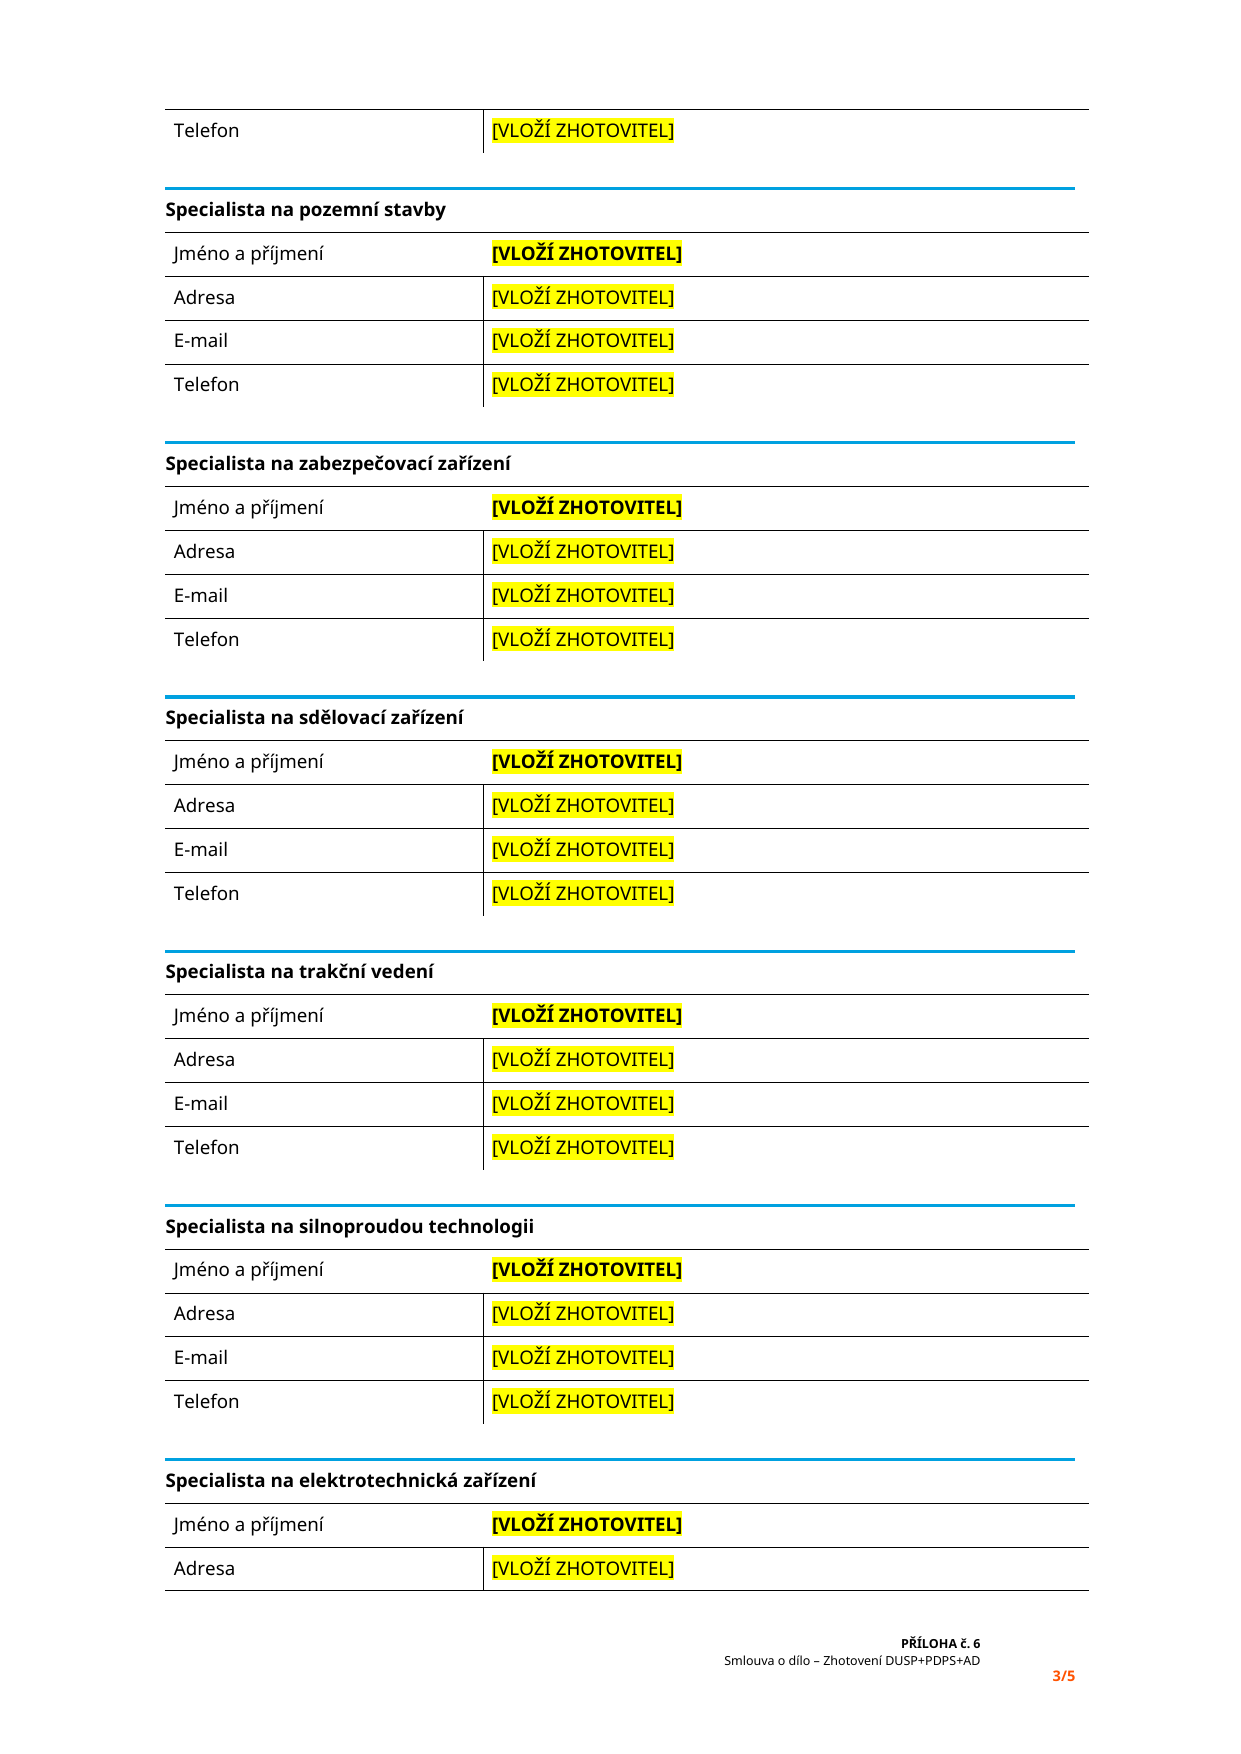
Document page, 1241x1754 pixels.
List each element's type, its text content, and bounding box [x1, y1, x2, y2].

text Specialista na sdělovací zařízení [165, 699, 1075, 730]
table_cell Telefon [165, 619, 483, 661]
table_cell [VLOŽÍ ZHOTOVITEL] [484, 1337, 1089, 1380]
table_cell [VLOŽÍ ZHOTOVITEL] [484, 531, 1089, 574]
table_cell [VLOŽÍ ZHOTOVITEL] [484, 619, 1089, 661]
table_cell Adresa [165, 785, 483, 828]
table_cell [VLOŽÍ ZHOTOVITEL] [484, 1127, 1089, 1170]
table_cell Telefon [165, 1381, 483, 1424]
table_cell [VLOŽÍ ZHOTOVITEL] [484, 321, 1089, 363]
table_cell Adresa [165, 1548, 483, 1590]
table_header Jméno a příjmení [165, 487, 484, 530]
text Specialista na pozemní stavby [165, 190, 1075, 222]
table_cell [VLOŽÍ ZHOTOVITEL] [484, 829, 1089, 872]
table_cell Telefon [165, 1127, 483, 1170]
table_cell Adresa [165, 277, 483, 319]
table_cell [VLOŽÍ ZHOTOVITEL] [484, 365, 1089, 407]
table_cell E-mail [165, 1083, 483, 1126]
table_cell [VLOŽÍ ZHOTOVITEL] [484, 785, 1089, 828]
table_cell Adresa [165, 1294, 483, 1336]
table_header Jméno a příjmení [165, 233, 484, 276]
table_header Jméno a příjmení [165, 1250, 484, 1292]
table_cell Telefon [165, 365, 483, 407]
table_cell E-mail [165, 829, 483, 872]
table_header [VLOŽÍ ZHOTOVITEL] [484, 487, 1089, 530]
table_cell Adresa [165, 531, 483, 574]
table_cell [VLOŽÍ ZHOTOVITEL] [484, 873, 1089, 916]
table_cell Telefon [165, 873, 483, 916]
table_cell E-mail [165, 1337, 483, 1380]
table_cell [VLOŽÍ ZHOTOVITEL] [484, 277, 1089, 319]
table_cell [VLOŽÍ ZHOTOVITEL] [484, 1381, 1089, 1424]
table_header Jméno a příjmení [165, 1504, 484, 1547]
text Specialista na elektrotechnická zařízení [165, 1461, 1075, 1493]
table_cell Telefon [165, 110, 483, 153]
text Specialista na silnoproudou technologii [165, 1207, 1075, 1238]
table_cell E-mail [165, 575, 483, 618]
table_header [VLOŽÍ ZHOTOVITEL] [484, 1250, 1089, 1292]
table_header [VLOŽÍ ZHOTOVITEL] [484, 1504, 1089, 1547]
table_header [VLOŽÍ ZHOTOVITEL] [484, 995, 1089, 1038]
text Specialista na trakční vedení [165, 953, 1075, 984]
table_header Jméno a příjmení [165, 741, 484, 784]
table_cell [VLOŽÍ ZHOTOVITEL] [484, 110, 1089, 153]
table_cell [VLOŽÍ ZHOTOVITEL] [484, 575, 1089, 618]
table_header [VLOŽÍ ZHOTOVITEL] [484, 233, 1089, 276]
table_cell E-mail [165, 321, 483, 363]
table_cell [VLOŽÍ ZHOTOVITEL] [484, 1294, 1089, 1336]
text Specialista na zabezpečovací zařízení [165, 444, 1075, 476]
table_header Jméno a příjmení [165, 995, 484, 1038]
table_header [VLOŽÍ ZHOTOVITEL] [484, 741, 1089, 784]
table_cell [VLOŽÍ ZHOTOVITEL] [484, 1039, 1089, 1082]
table_cell Adresa [165, 1039, 483, 1082]
table_cell [VLOŽÍ ZHOTOVITEL] [484, 1083, 1089, 1126]
table_cell [VLOŽÍ ZHOTOVITEL] [484, 1548, 1089, 1590]
